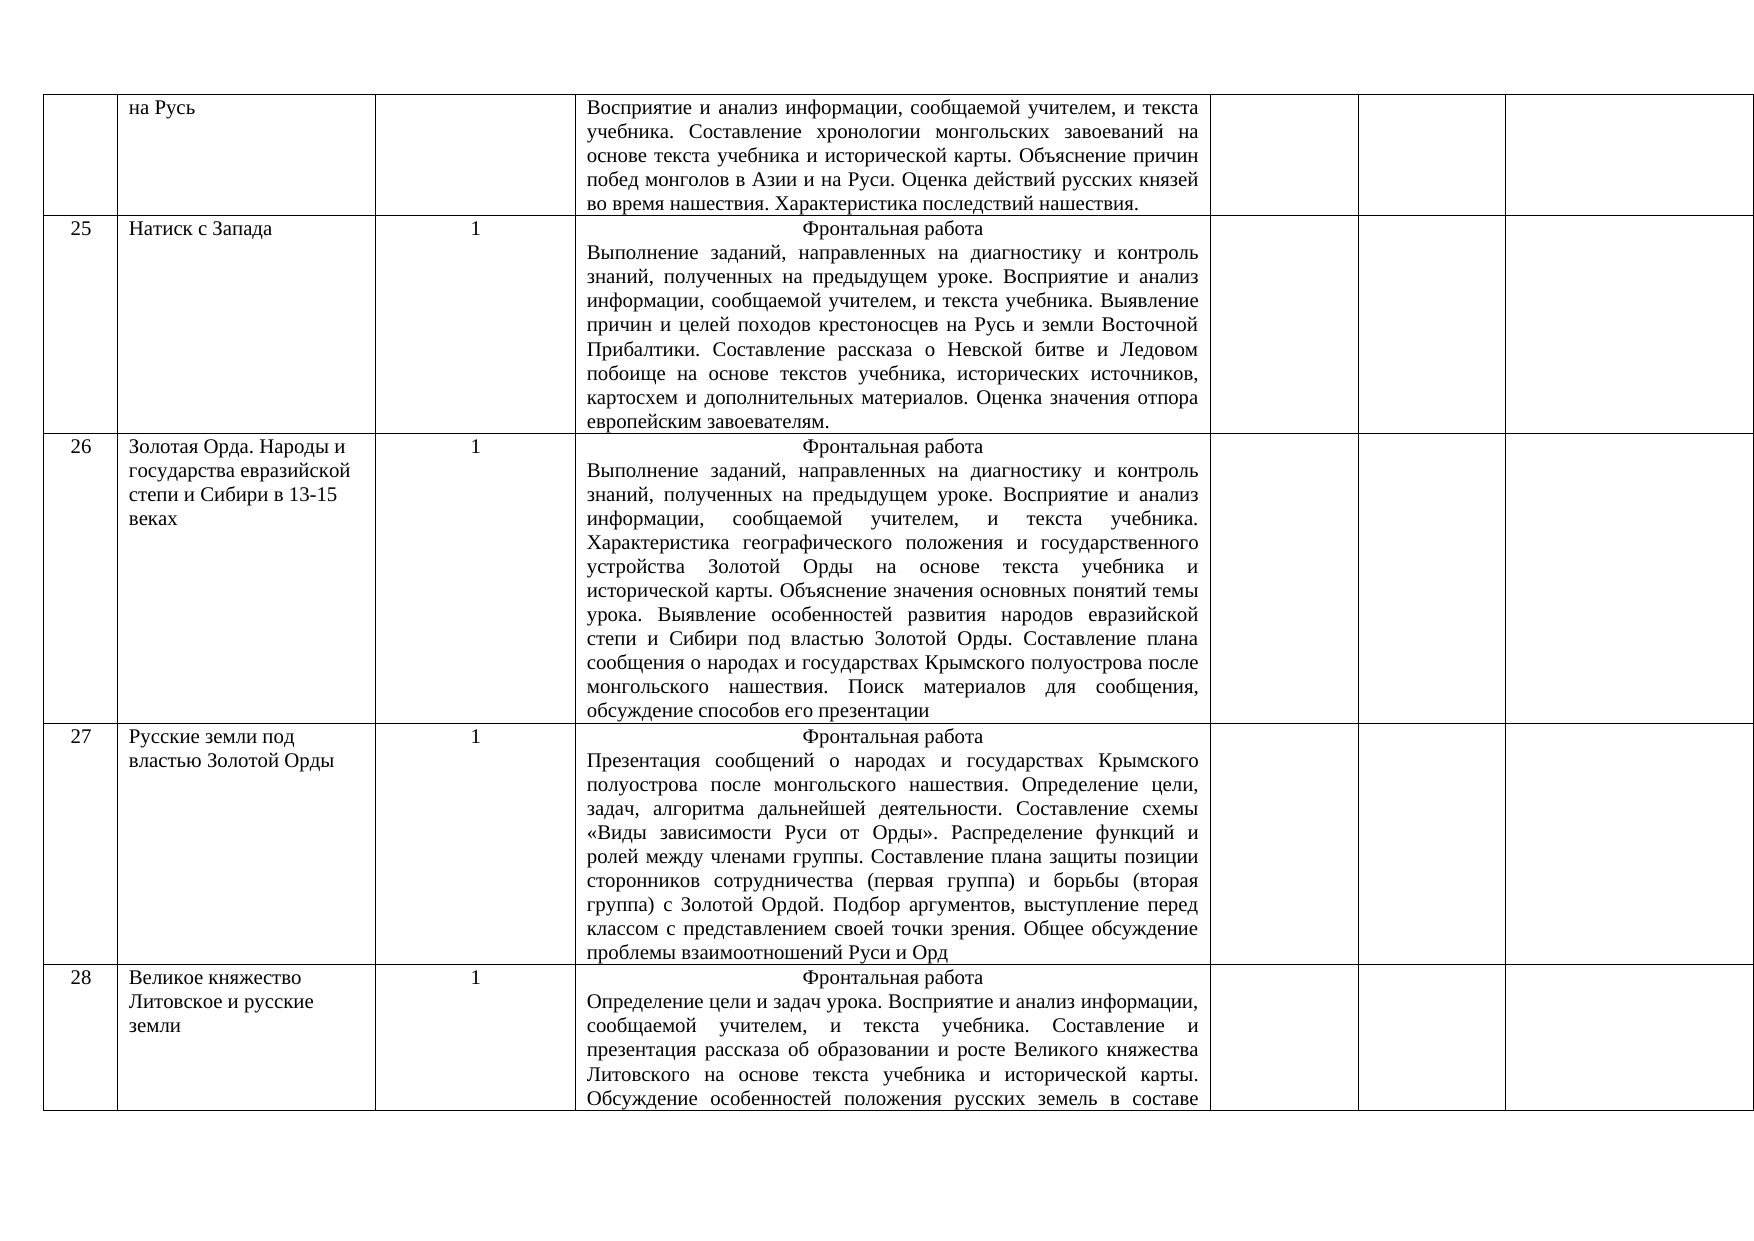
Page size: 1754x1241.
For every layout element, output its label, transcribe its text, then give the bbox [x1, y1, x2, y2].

table_cell 25 [44, 216, 117, 433]
table_cell 27 [44, 724, 117, 964]
table_cell [1211, 434, 1358, 722]
table_cell [1211, 216, 1358, 433]
table_cell [1211, 95, 1358, 215]
table_cell Золотая Орда. Народы и государства евразийской степи и Сибири в 13-15 веках [118, 434, 375, 722]
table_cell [118, 95, 375, 215]
table_cell 1 [376, 724, 575, 964]
table_cell [1359, 965, 1505, 1109]
table_cell 1 [376, 216, 575, 433]
table_cell Фронтальная работа Выполнение заданий, направленных на диагностику и контроль знаний, полученных на предыдущем уроке. Восприятие и анализ информации, сообщаемой учителем, и текста учебника. Выявление причин и целей походов крестоносцев на Русь и земли Восточной Прибалтики. Составление рассказа о Невской битве и Ледовом побоище на основе текстов учебника, исторических источников, картосхем и дополнительных материалов. Оценка значения отпора европейским завоевателям. [576, 216, 1210, 433]
table_cell [1506, 216, 1753, 433]
table_cell [1211, 965, 1358, 1109]
table_cell [1359, 434, 1505, 722]
table_cell Фронтальная работа Выполнение заданий, направленных на диагностику и контроль знаний, полученных на предыдущем уроке. Восприятие и анализ информации, сообщаемой учителем, и текста учебника. Характеристика географического положения и государственного устройства Золотой Орды на основе текста учебника и исторической карты. Объяснение значения основных понятий темы урока. Выявление особенностей развития народов евразийской степи и Сибири под властью Золотой Орды. Составление плана сообщения о народах и государствах Крымского полуострова после монгольского нашествия. Поиск материалов для сообщения, обсуждение способов его презентации [576, 434, 1210, 722]
table_cell [1211, 724, 1358, 964]
table_cell Фронтальная работа Презентация сообщений о народах и государствах Крымского полуострова после монгольского нашествия. Определение цели, задач, алгоритма дальнейшей деятельности. Составление схемы «Виды зависимости Руси от Орды». Распределение функций и ролей между членами группы. Составление плана защиты позиции сторонников сотрудничества (первая группа) и борьбы (вторая группа) с Золотой Ордой. Подбор аргументов, выступление перед классом с представлением своей точки зрения. Общее обсуждение проблемы взаимоотношений Руси и Орд [576, 724, 1210, 964]
table_cell [1359, 216, 1505, 433]
table_cell 1 [376, 95, 575, 215]
table_cell 1 [376, 965, 575, 1109]
table_cell [1506, 434, 1753, 722]
table_cell 1 [376, 434, 575, 722]
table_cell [576, 95, 1210, 215]
table_cell Русские земли под властью Золотой Орды [118, 724, 375, 964]
table_cell 24 [44, 95, 117, 215]
table_cell Натиск с Запада [118, 216, 375, 433]
table_cell [1506, 965, 1753, 1109]
table_cell 26 [44, 434, 117, 722]
table_cell [1506, 724, 1753, 964]
table_cell [1359, 724, 1505, 964]
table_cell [576, 965, 1210, 1109]
table_cell 28 [44, 965, 117, 1109]
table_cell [118, 965, 375, 1109]
table_cell [1506, 95, 1753, 215]
table_cell [1359, 95, 1505, 215]
